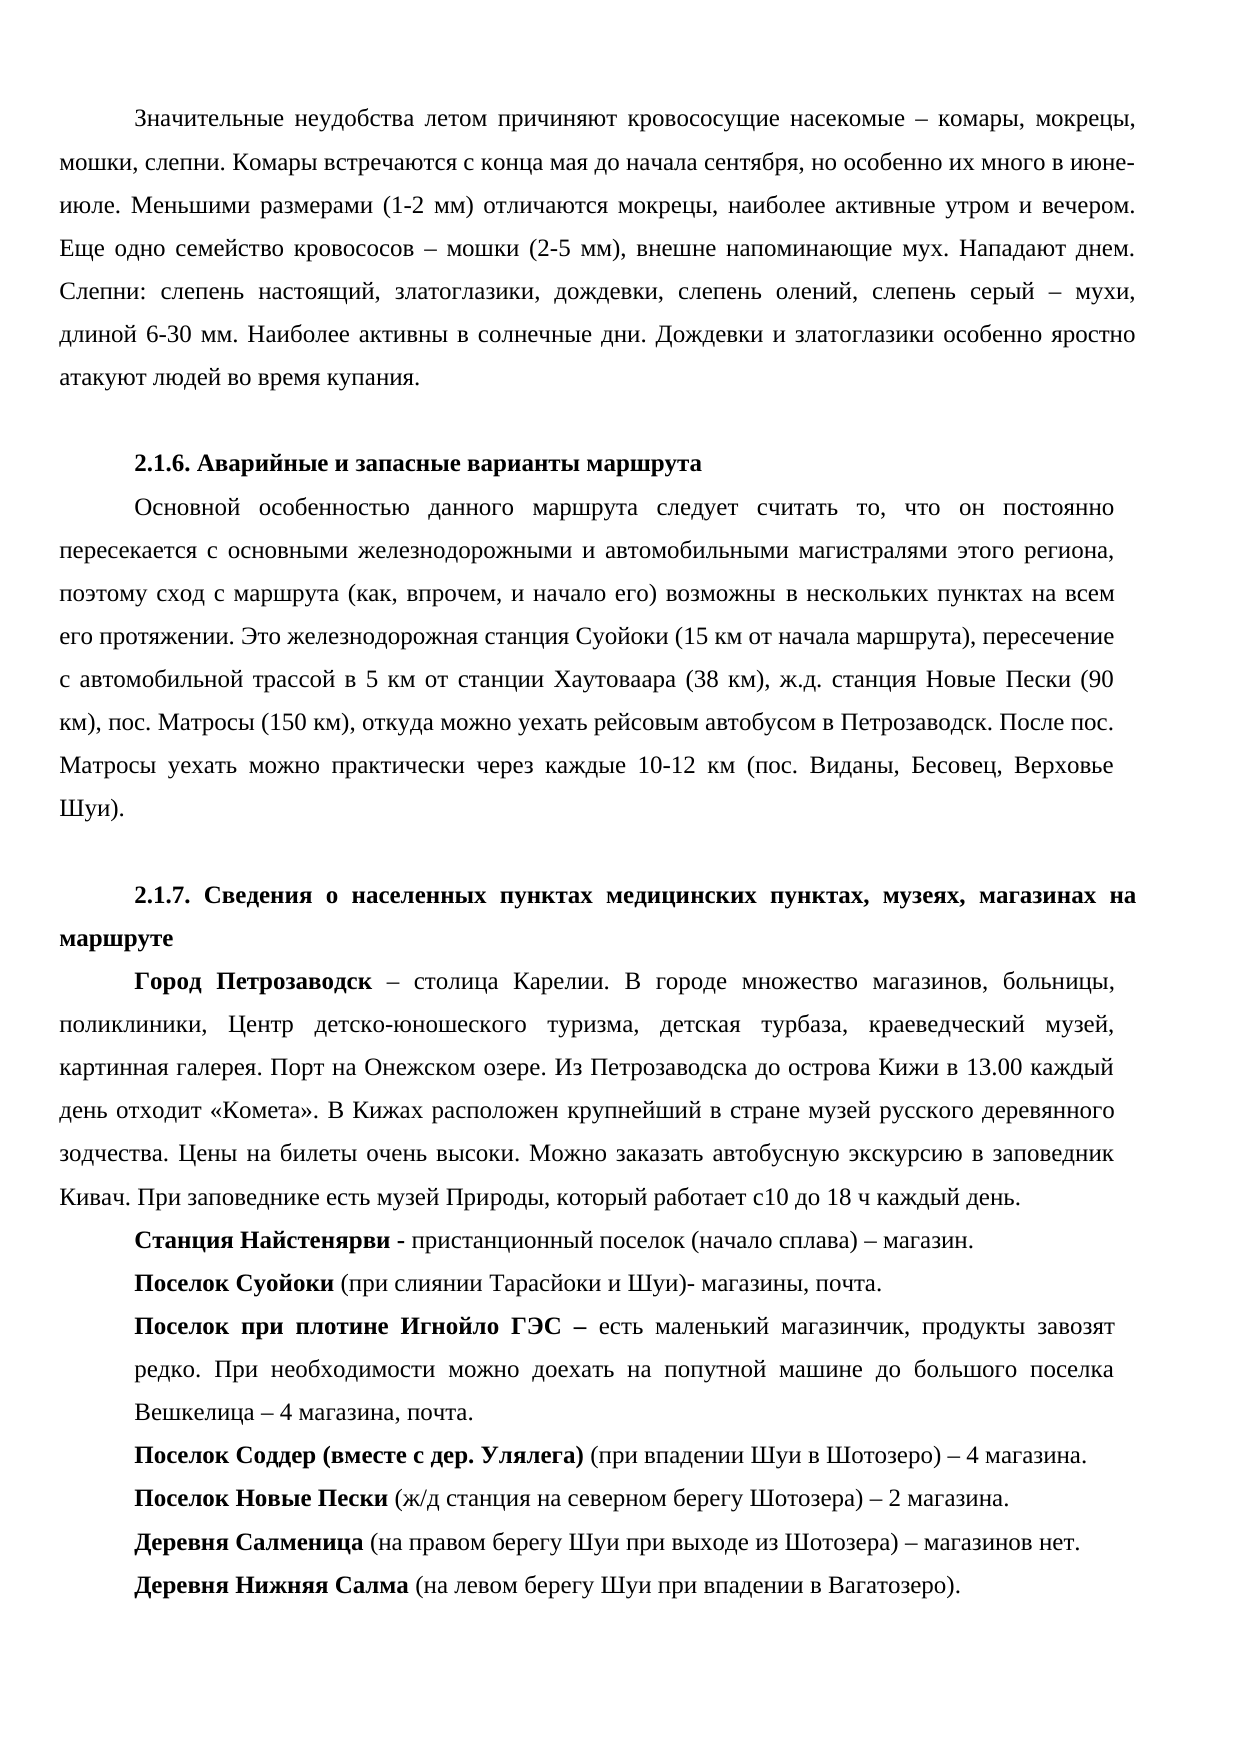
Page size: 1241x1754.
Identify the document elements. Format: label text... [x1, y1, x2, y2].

text 2.1.7. Сведения о населенных пунктах медицинских пунктах, музеях, магазинах на маршруте [59, 880, 1137, 952]
text Поселок Новые Пески (ж/д станция на северном берегу Шотозера) – 2 магазина. [59, 1483, 1115, 1512]
text Поселок при плотине Игнойло ГЭС – есть маленький магазинчик, продукты завозят редко. При необходимости можно доехать на попутной машине до большого поселка Вешкелица – 4 магазина, почта. [134, 1311, 1115, 1426]
text Поселок Соддер (вместе с дер. Улялега) (при впадении Шуи в Шотозеро) – 4 магазина. [59, 1440, 1115, 1469]
text Город Петрозаводск – столица Карелии. В городе множество магазинов, больницы, поликлиники, Центр детско-юношеского туризма, детская турбаза, краеведческий музей, картинная галерея. Порт на Онежском озере. Из Петрозаводска до острова Кижи в 13.00 каждый день отходит «Комета». В Кижах расположен крупнейший в стране музей русского деревянного зодчества. Цены на билеты очень высоки. Можно заказать автобусную экскурсию в заповедник Кивач. При заповеднике есть музей Природы, который работает с10 до 18 ч каждый день. [59, 966, 1115, 1210]
text Поселок Суойоки (при слиянии Тарасйоки и Шуи)- магазины, почта. [59, 1268, 1115, 1297]
text Основной особенностью данного маршрута следует считать то, что он постоянно пересекается с основными железнодорожными и автомобильными магистралями этого региона, поэтому сход с маршрута (как, впрочем, и начало его) возможны в нескольких пунктах на всем его протяжении. Это железнодорожная станция Суойоки (15 км от начала маршрута), пересечение с автомобильной трассой в 5 км от станции Хаутоваара (38 км), ж.д. станция Новые Пески (90 км), пос. Матросы (150 км), откуда можно уехать рейсовым автобусом в Петрозаводск. После пос. Матросы уехать можно практически через каждые 10-12 км (пос. Виданы, Бесовец, Верховье Шуи). [59, 492, 1115, 822]
text 2.1.6. Аварийные и запасные варианты маршрута [59, 448, 1137, 477]
text Значительные неудобства летом причиняют кровососущие насекомые – комары, мокрецы, мошки, слепни. Комары встречаются с конца мая до начала сентября, но особенно их много в июне-июле. Меньшими размерами (1-2 мм) отличаются мокрецы, наиболее активные утром и вечером. Еще одно семейство кровососов – мошки (2-5 мм), внешне напоминающие мух. Нападают днем. Слепни: слепень настоящий, златоглазики, дождевки, слепень олений, слепень серый – мухи, длиной 6-30 мм. Наиболее активны в солнечные дни. Дождевки и златоглазики особенно яростно атакуют людей во время купания. [59, 103, 1137, 391]
text Деревня Нижняя Салма (на левом берегу Шуи при впадении в Вагатозеро). [59, 1570, 1115, 1598]
text Станция Найстенярви - пристанционный поселок (начало сплава) – магазин. [59, 1225, 1115, 1253]
text Деревня Салменица (на правом берегу Шуи при выходе из Шотозера) – магазинов нет. [134, 1527, 1115, 1555]
